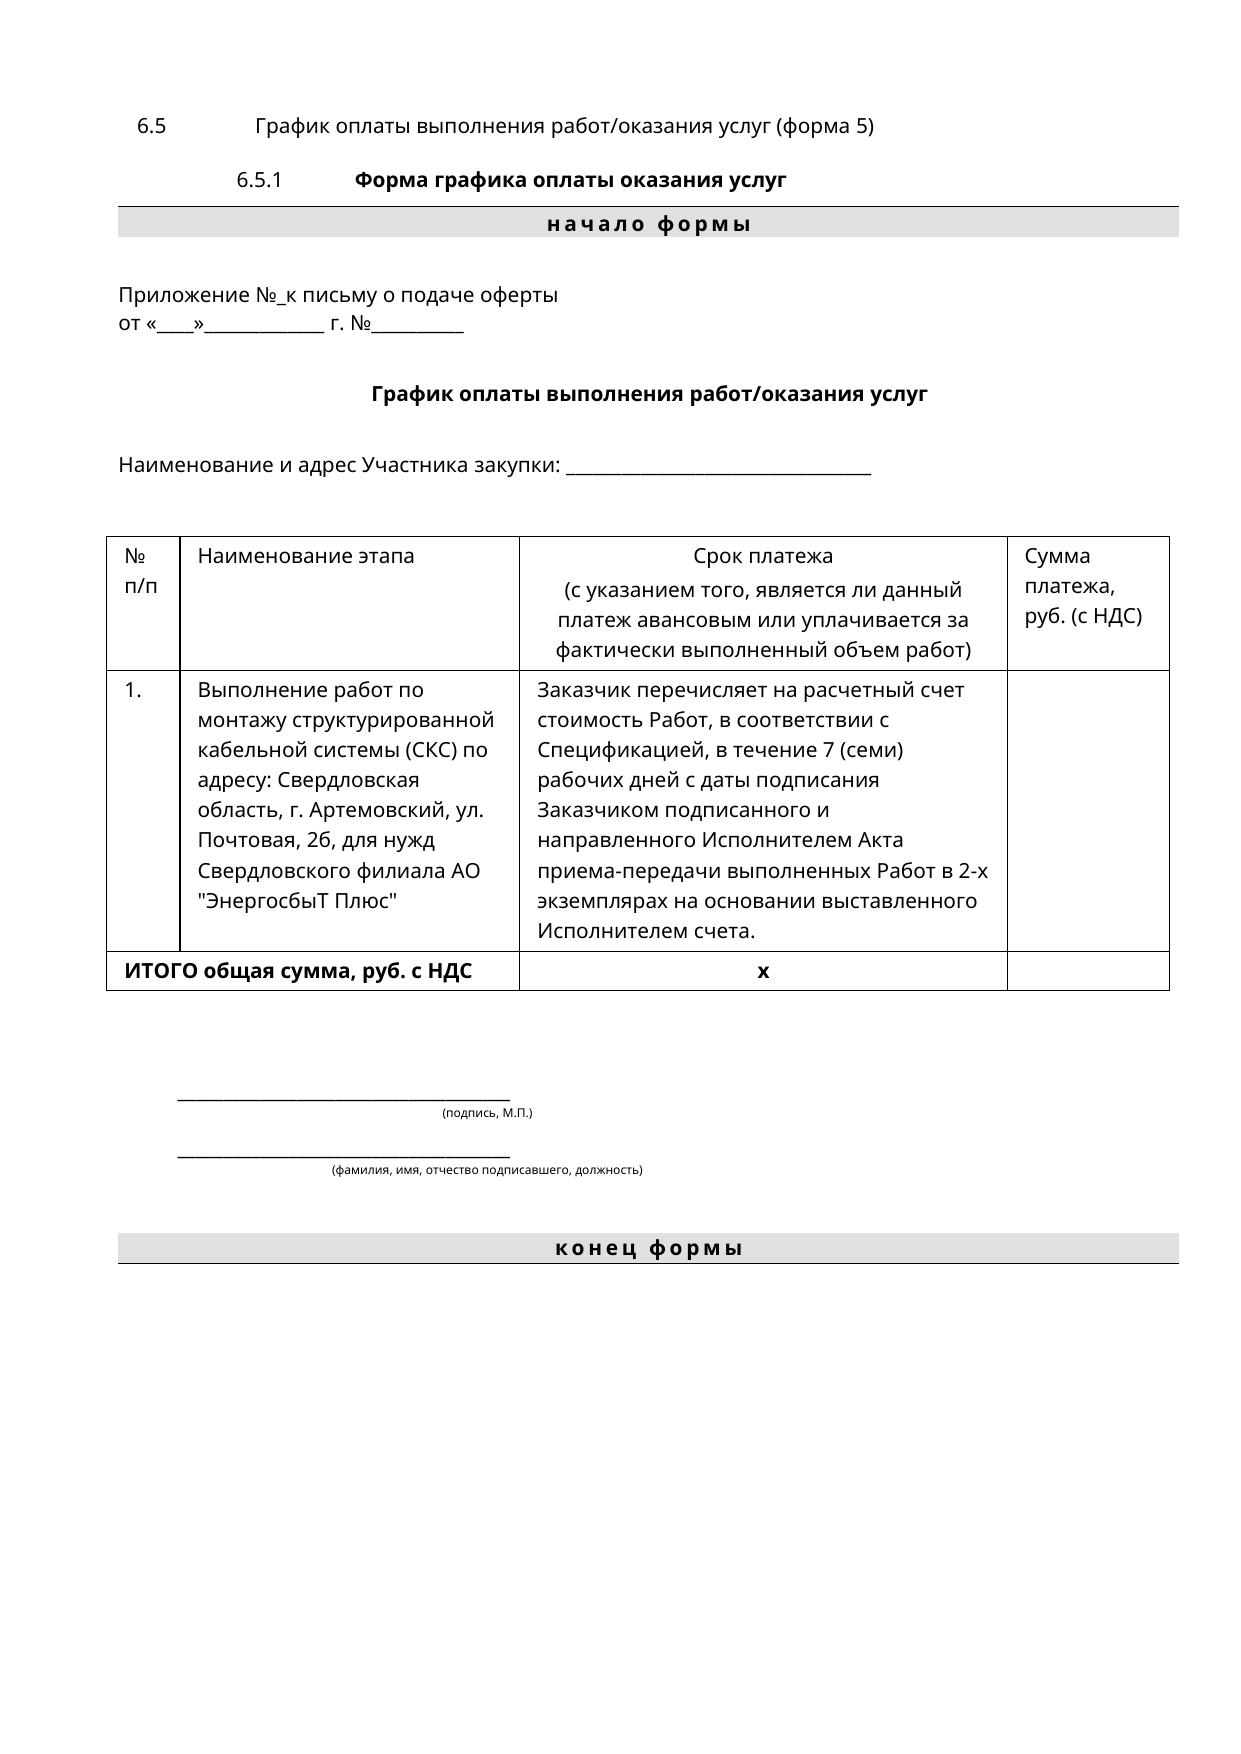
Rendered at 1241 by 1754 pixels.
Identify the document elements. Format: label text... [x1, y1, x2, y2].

text (подпись, М.П.) [118, 1105, 797, 1133]
table_cell ИТОГО общая сумма, руб. с НДС [107, 952, 519, 990]
list Форма графика оплаты оказания услуг [236, 165, 1181, 193]
text конец формы [118, 1233, 1179, 1263]
table_cell Выполнение работ по монтажу структурированной кабельной системы (СКС) по адресу: Свердловская область, г. Артемовский, ул. Почтовая, 2б, для нужд Свердловского филиала АО "ЭнергосбыТ Плюс" [181, 671, 519, 951]
table_cell [107, 671, 179, 951]
text График оплаты выполнения работ/оказания услуг [118, 379, 1181, 408]
table_header № п/п [107, 537, 179, 670]
table_cell х [520, 952, 1007, 990]
table_cell [1008, 671, 1169, 951]
subtitle График оплаты выполнения работ/оказания услуг (форма 5) [137, 111, 1181, 140]
table_header Сумма платежа, руб. (с НДС) [1008, 537, 1169, 670]
table_header Наименование этапа [181, 537, 519, 670]
table_cell Заказчик перечисляет на расчетный счет стоимость Работ, в соответствии с Спецификацией, в течение 7 (семи) рабочих дней с даты подписания Заказчиком подписанного и направленного Исполнителем Акта приема-передачи выполненных Работ в 2-х экземплярах на основании выставленного Исполнителем счета. [520, 671, 1007, 951]
text начало формы [118, 207, 1179, 237]
table_header Срок платежа (с указанием того, является ли данный платеж авансовым или уплачивается за фактически выполненный объем работ) [520, 537, 1007, 670]
text Приложение №_к письму о подаче оферты от «____»_____________ г. №__________ [118, 280, 1181, 337]
text Наименование и адрес Участника закупки: _________________________________ [118, 450, 1181, 479]
text (фамилия, имя, отчество подписавшего, должность) [118, 1162, 797, 1190]
text ____________________________________ [118, 1077, 1181, 1105]
text ____________________________________ [118, 1133, 1181, 1162]
table_cell [1008, 952, 1169, 990]
